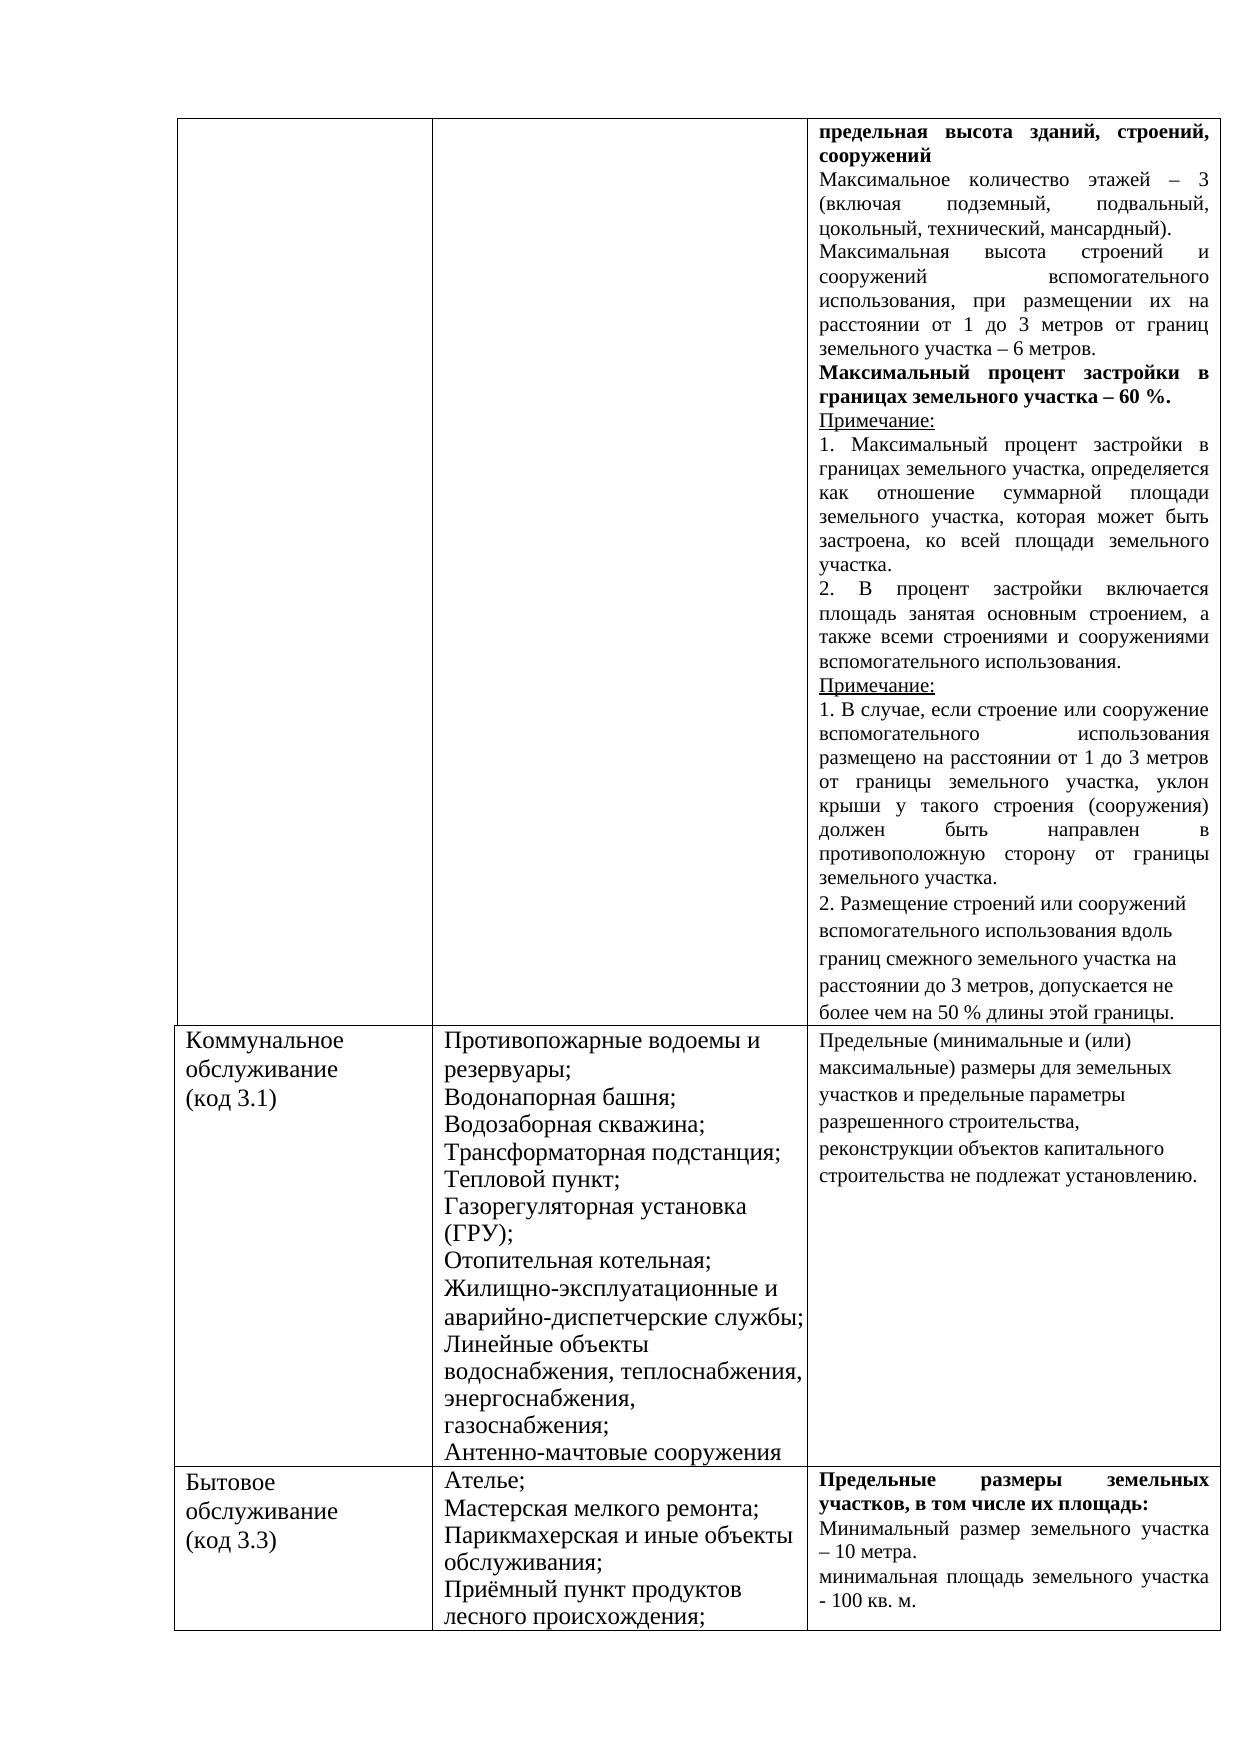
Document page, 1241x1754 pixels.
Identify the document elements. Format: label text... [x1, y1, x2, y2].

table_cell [808, 119, 1220, 1024]
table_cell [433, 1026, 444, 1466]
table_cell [175, 1467, 432, 1630]
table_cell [433, 119, 807, 1024]
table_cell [808, 1467, 1220, 1630]
table_cell Коммунальное обслуживание (код 3.1) [175, 1026, 432, 1466]
table_cell Предельные (минимальные и (или) максимальные) размеры для земельных участков и предельные параметры разрешенного строительства, реконструкции объектов капитального строительства не подлежат установлению. [808, 1026, 1220, 1466]
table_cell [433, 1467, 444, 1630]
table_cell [178, 119, 432, 1024]
